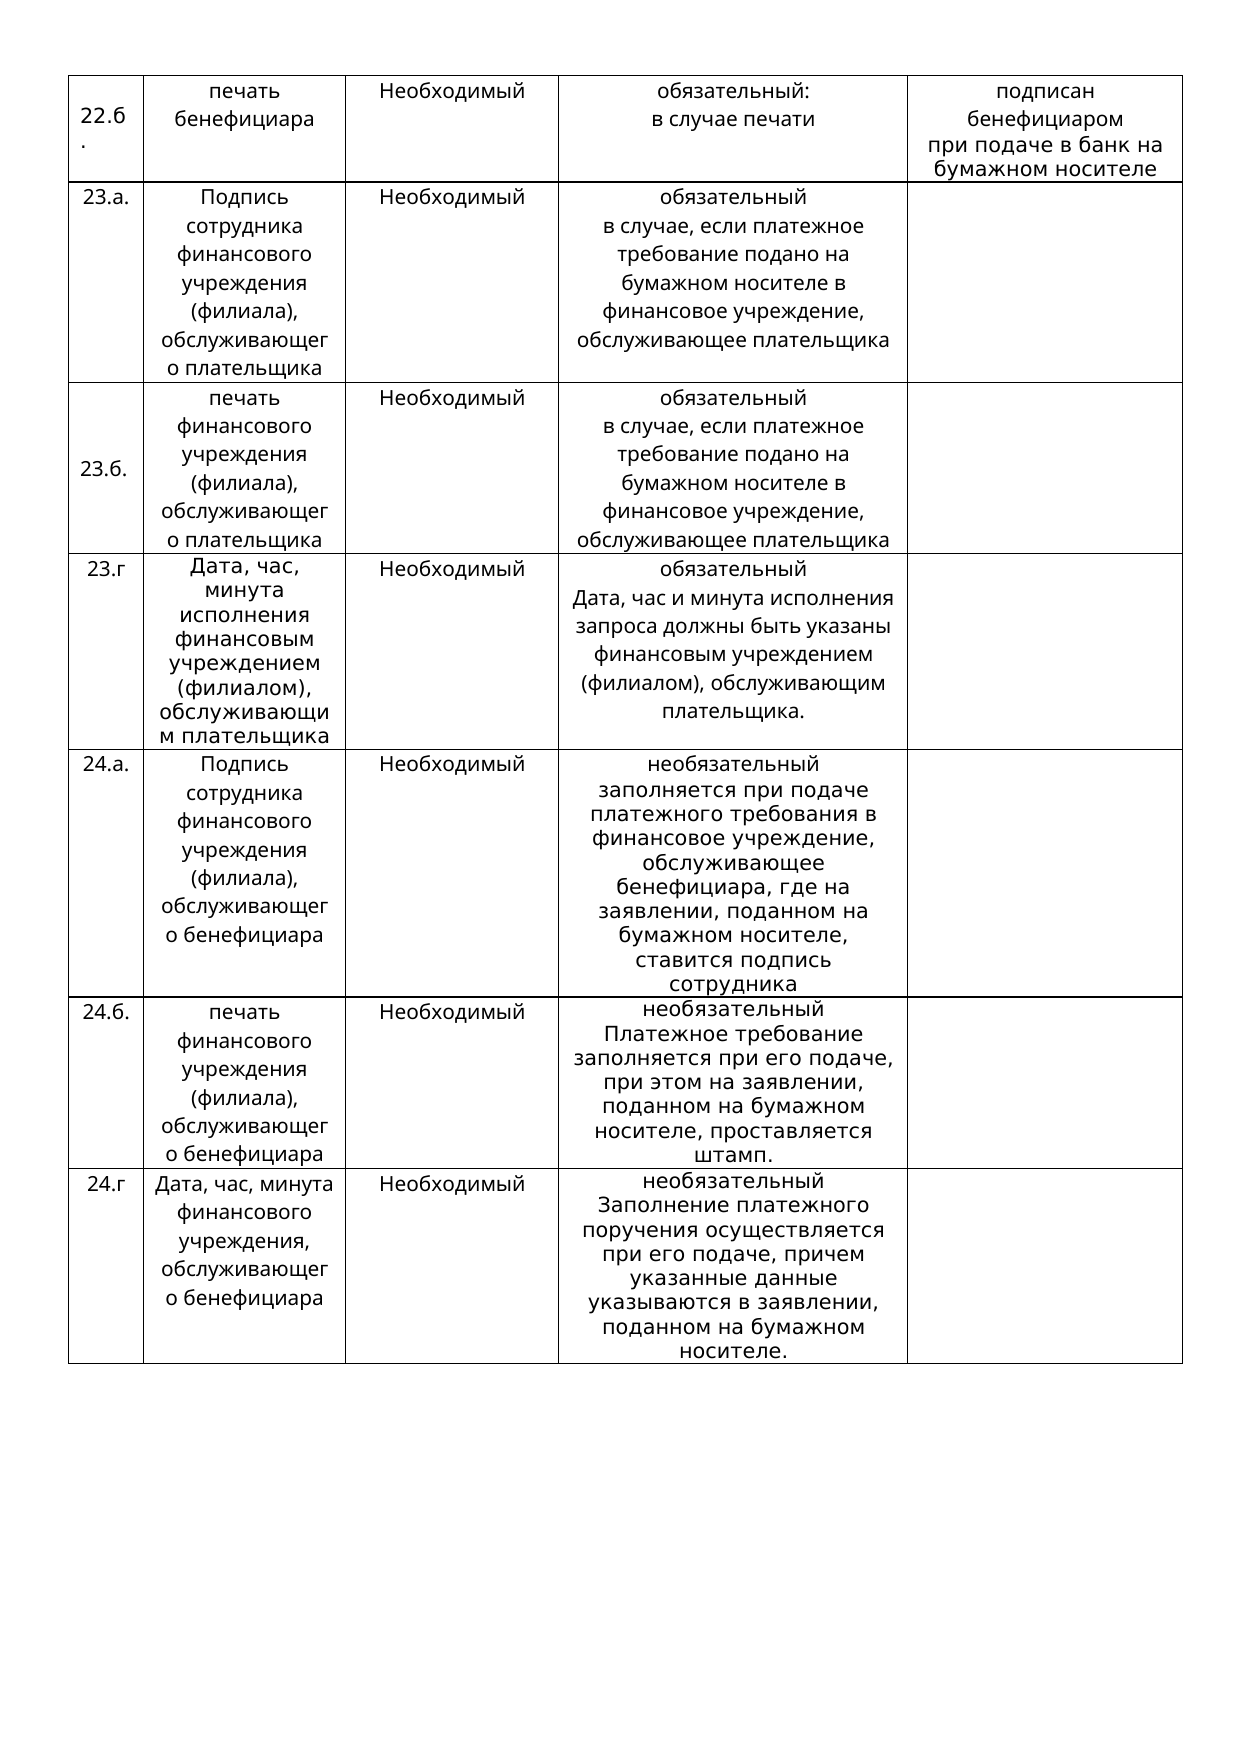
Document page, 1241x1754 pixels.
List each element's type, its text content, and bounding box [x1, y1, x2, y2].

table_cell Необходимый [346, 76, 558, 181]
table_cell Необходимый [346, 183, 558, 382]
table_cell обязательный в случае, если платежное требование подано на бумажном носителе в финансовое учреждение, обслуживающее плательщика [559, 183, 907, 382]
table_cell [908, 1169, 1182, 1363]
table_cell Необходимый [346, 554, 558, 748]
table_cell Необходимый [346, 998, 558, 1168]
table_cell Необходимый [346, 750, 558, 996]
table_cell печать финансового учреждения (филиала), обслуживающего бенефициара [144, 998, 345, 1168]
table_cell обязательный в случае, если платежное требование подано на бумажном носителе в финансовое учреждение, обслуживающее плательщика [559, 383, 907, 553]
table_cell Дата, час, минута финансового учреждения, обслуживающего бенефициара [144, 1169, 345, 1363]
table_cell обязательный: в случае печати [559, 76, 907, 181]
table_cell необязательный Заполнение платежного поручения осуществляется при его подаче, причем указанные данные указываются в заявлении, поданном на бумажном носителе. [559, 1169, 907, 1363]
table_cell 22.б. [69, 76, 143, 181]
table_cell обязательный Дата, час и минута исполнения запроса должны быть указаны финансовым учреждением (филиалом), обслуживающим плательщика. [559, 554, 907, 748]
table_cell печать бенефициара [144, 76, 345, 181]
table_cell Дата, час, минута исполнения финансовым учреждением (филиалом), обслуживающим плательщика [144, 554, 345, 748]
table_cell печать финансового учреждения (филиала), обслуживающего плательщика [144, 383, 345, 553]
table_cell Необходимый [346, 383, 558, 553]
table_cell 24.а. [69, 750, 143, 996]
table_cell [908, 383, 1182, 553]
table_cell [908, 750, 1182, 996]
table_cell необязательный Платежное требование заполняется при его подаче, при этом на заявлении, поданном на бумажном носителе, проставляется штамп. [559, 998, 907, 1168]
table_cell необязательный заполняется при подаче платежного требования в финансовое учреждение, обслуживающее бенефициара, где на заявлении, поданном на бумажном носителе, ставится подпись сотрудника [559, 750, 907, 996]
table_cell [908, 998, 1182, 1168]
table_cell 23.б. [69, 383, 143, 553]
table_cell [908, 183, 1182, 382]
table_cell 24.г [69, 1169, 143, 1363]
table_cell [908, 554, 1182, 748]
table_cell Подпись сотрудника финансового учреждения (филиала), обслуживающего плательщика [144, 183, 345, 382]
table_cell подписан бенефициаром при подаче в банк на бумажном носителе [908, 76, 1182, 181]
table_cell 23.г [69, 554, 143, 748]
table_cell Необходимый [346, 1169, 558, 1363]
table_cell 24.б. [69, 998, 143, 1168]
table_cell 23.а. [69, 183, 143, 382]
table_cell Подпись сотрудника финансового учреждения (филиала), обслуживающего бенефициара [144, 750, 345, 996]
